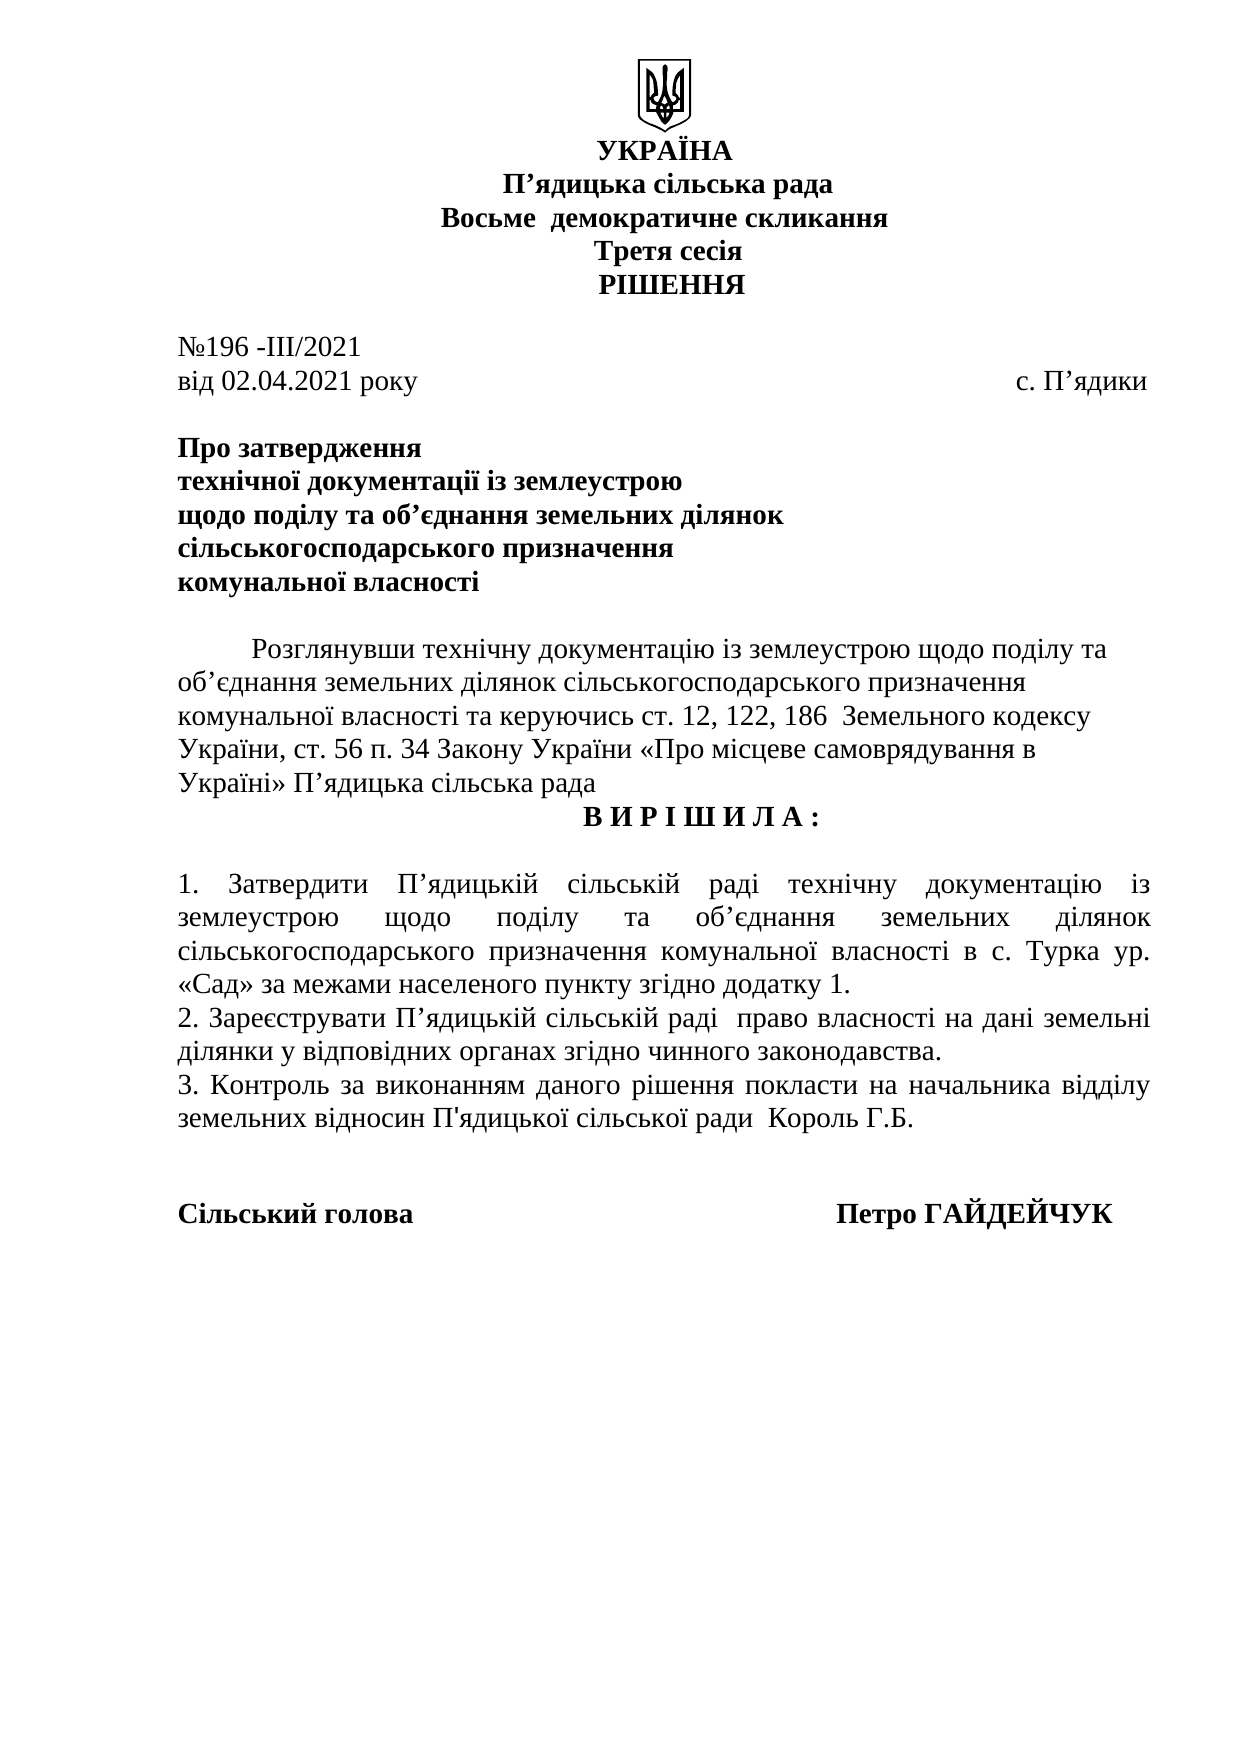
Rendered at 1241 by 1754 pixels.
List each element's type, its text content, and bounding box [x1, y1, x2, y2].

text 1. Затвердити П’ядицькій сільській раді технічну документацію із землеустрою щодо поділу та об’єднання земельних ділянок сільськогосподарського призначення комунальної власності в с. Турка ур. «Сад» за межами населеного пункту згідно додатку 1. [177, 866, 1152, 1000]
text 3. Контроль за виконанням даного рішення покласти на начальника відділу земельних відносин П'ядицької сільської ради Король Г.Б. [177, 1067, 1152, 1134]
text Сільський голова Петро ГАЙДЕЙЧУК [177, 1196, 1152, 1230]
text РІШЕННЯ [177, 267, 1152, 300]
text УКРАЇНА [177, 133, 1152, 166]
text сільськогосподарського призначення [177, 530, 1152, 564]
text 2. Зареєструвати П’ядицькій сільській раді право власності на дані земельні ділянки у відповідних органах згідно чинного законодавства. [177, 1000, 1152, 1067]
text В И Р І Ш И Л А : [177, 799, 1152, 832]
text Розглянувши технічну документацію із землеустрою щодо поділу та об’єднання земельних ділянок сільськогосподарського призначення комунальної власності та керуючись ст. 12, 122, 186 Земельного кодексу України, ст. 56 п. 34 Закону України «Про місцеве самоврядування в Україні» П’ядицька сільська рада [177, 631, 1152, 799]
text комунальної власності [177, 564, 1152, 597]
text Про затвердження [177, 430, 1152, 463]
text Третя сесія [177, 233, 1152, 267]
text від 02.04.2021 року с. П’ядики [177, 363, 1152, 396]
text Восьме демократичне скликання [177, 200, 1152, 233]
text щодо поділу та об’єднання земельних ділянок [177, 497, 1152, 530]
text технічної документації із землеустрою [177, 463, 1152, 497]
text №196 -ІІІ/2021 [177, 329, 1152, 363]
text П’ядицька сільська рада [177, 166, 1152, 200]
